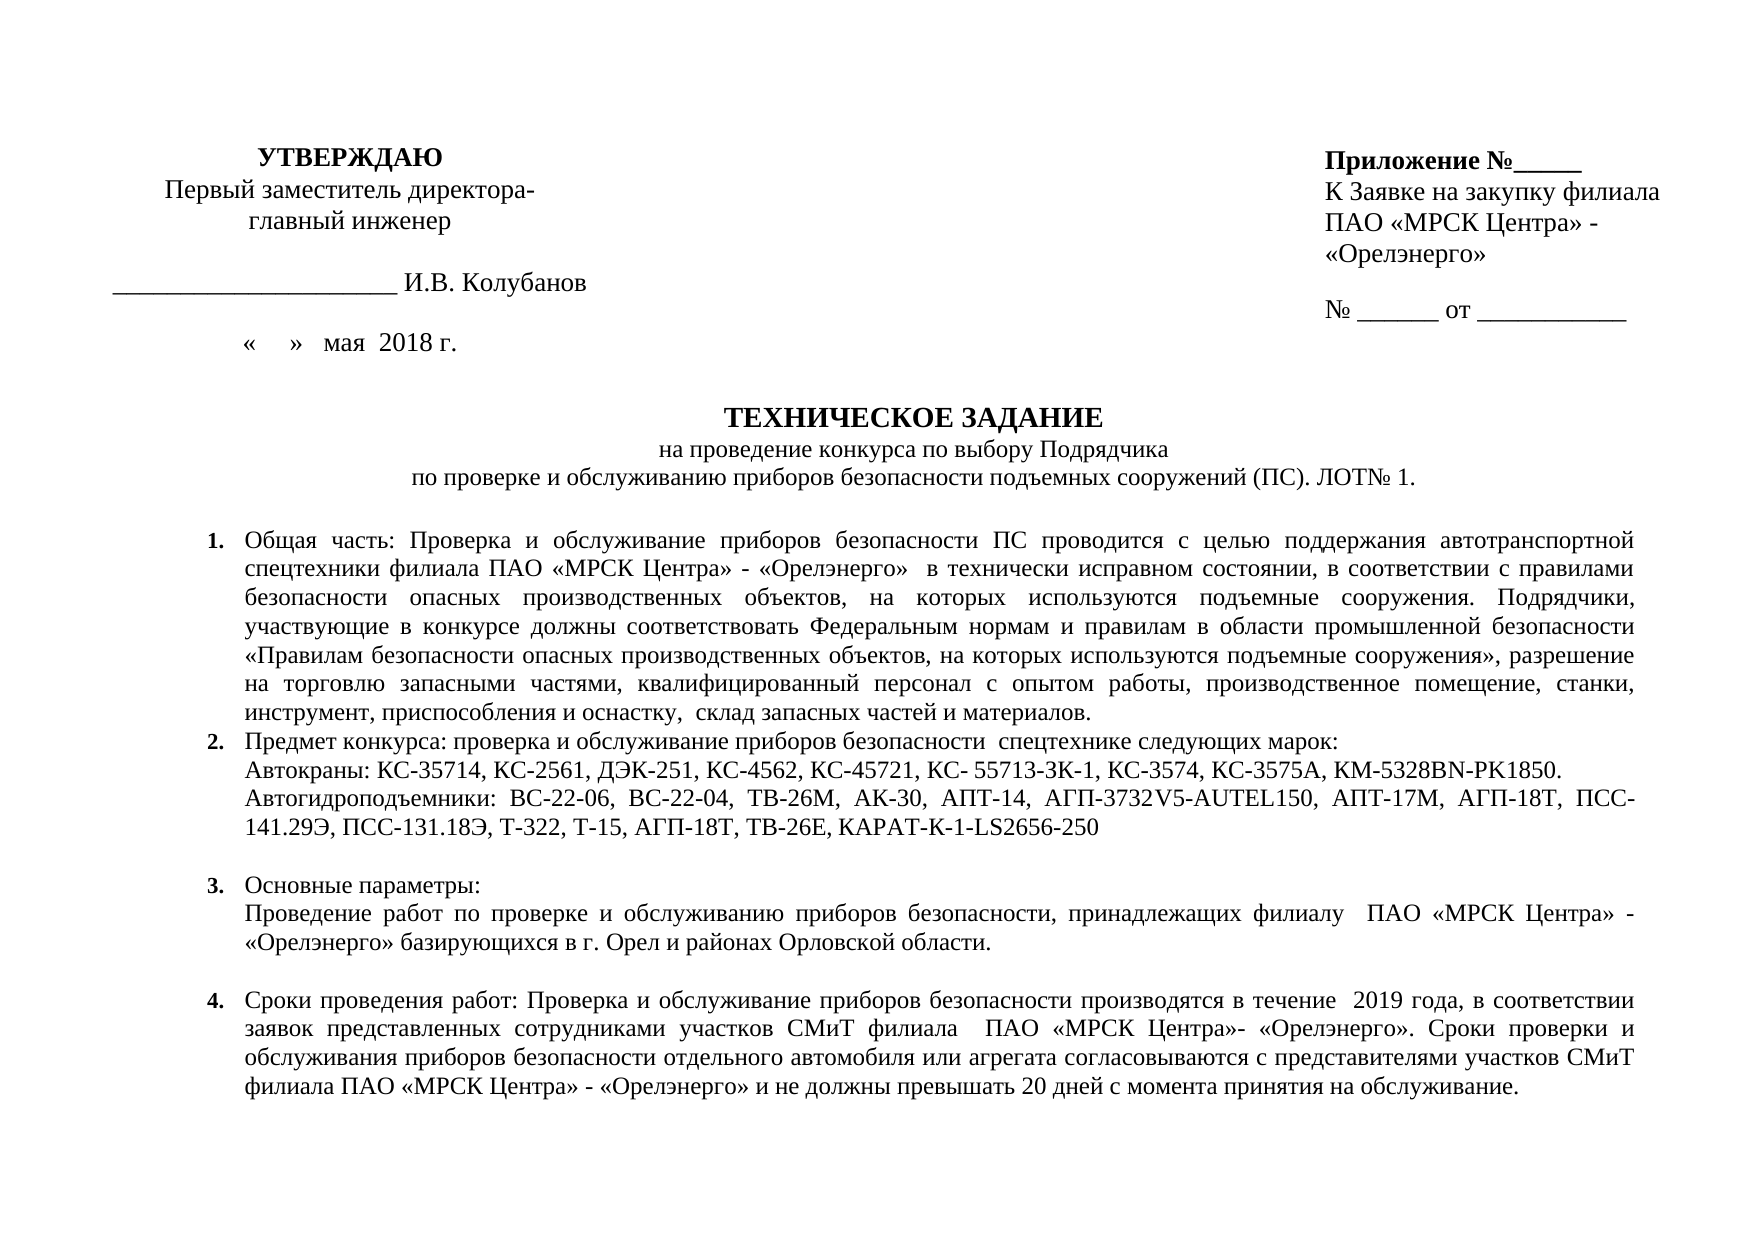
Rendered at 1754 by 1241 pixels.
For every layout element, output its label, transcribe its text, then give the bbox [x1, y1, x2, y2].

text ТЕХНИЧЕСКОЕ ЗАДАНИЕ [192, 400, 1636, 434]
list Основные параметры: [207, 870, 1636, 898]
list Предмет конкурса: проверка и обслуживание приборов безопасности спецтехнике следующих марок: [207, 726, 1636, 755]
list Автокраны: КС-35714, КС-2561, ДЭК-251, КС-4562, КС-45721, КС- 55713-ЗК-1, КС-3574, КС-3575А, КМ-5328ВN-PK1850. [244, 755, 1636, 783]
list Проведение работ по проверке и обслуживанию приборов безопасности, принадлежащих филиалу ПАО «МРСК Центра» - «Орелэнерго» базирующихся в г. Орел и районах Орловской области. [244, 898, 1636, 956]
list Общая часть: Проверка и обслуживание приборов безопасности ПС проводится с целью поддержания автотранспортной спецтехники филиала ПАО «МРСК Центра» - «Орелэнерго» в технически исправном состоянии, в соответствии с правилами безопасности опасных производственных объектов, на которых используются подъемные сооружения. Подрядчики, участвующие в конкурсе должны соответствовать Федеральным нормам и правилам в области промышленной безопасности «Правилам безопасности опасных производственных объектов, на которых используются подъемные сооружения», разрешение на торговлю запасными частями, квалифицированный персонал с опытом работы, производственное помещение, станки, инструмент, приспособления и оснастку, склад запасных частей и материалов. [207, 525, 1636, 726]
list Сроки проведения работ: Проверка и обслуживание приборов безопасности производятся в течение 2019 года, в соответствии заявок представленных сотрудниками участков СМиТ филиала ПАО «МРСК Центра»- «Орелэнерго». Сроки проверки и обслуживания приборов безопасности отдельного автомобиля или агрегата согласовываются с представителями участков СМиТ филиала ПАО «МРСК Центра» - «Орелэнерго» и не должны превышать 20 дней с момента принятия на обслуживание. [207, 985, 1636, 1100]
list Автогидроподъемники: ВС-22-06, ВС-22-04, ТВ-26М, АК-30, АПТ-14, АГП-3732V5-AUTEL150, АПТ-17М, АГП-18Т, ПСС-141.29Э, ПСС-131.18Э, Т-322, Т-15, АГП-18Т, ТВ-26Е, КАРАТ-К-1-LS2656-250 [244, 783, 1636, 841]
text на проведение конкурса по выбору Подрядчика [192, 434, 1636, 462]
text по проверке и обслуживанию приборов безопасности подъемных сооружений (ПС). ЛОТ№ 1. [192, 462, 1636, 491]
